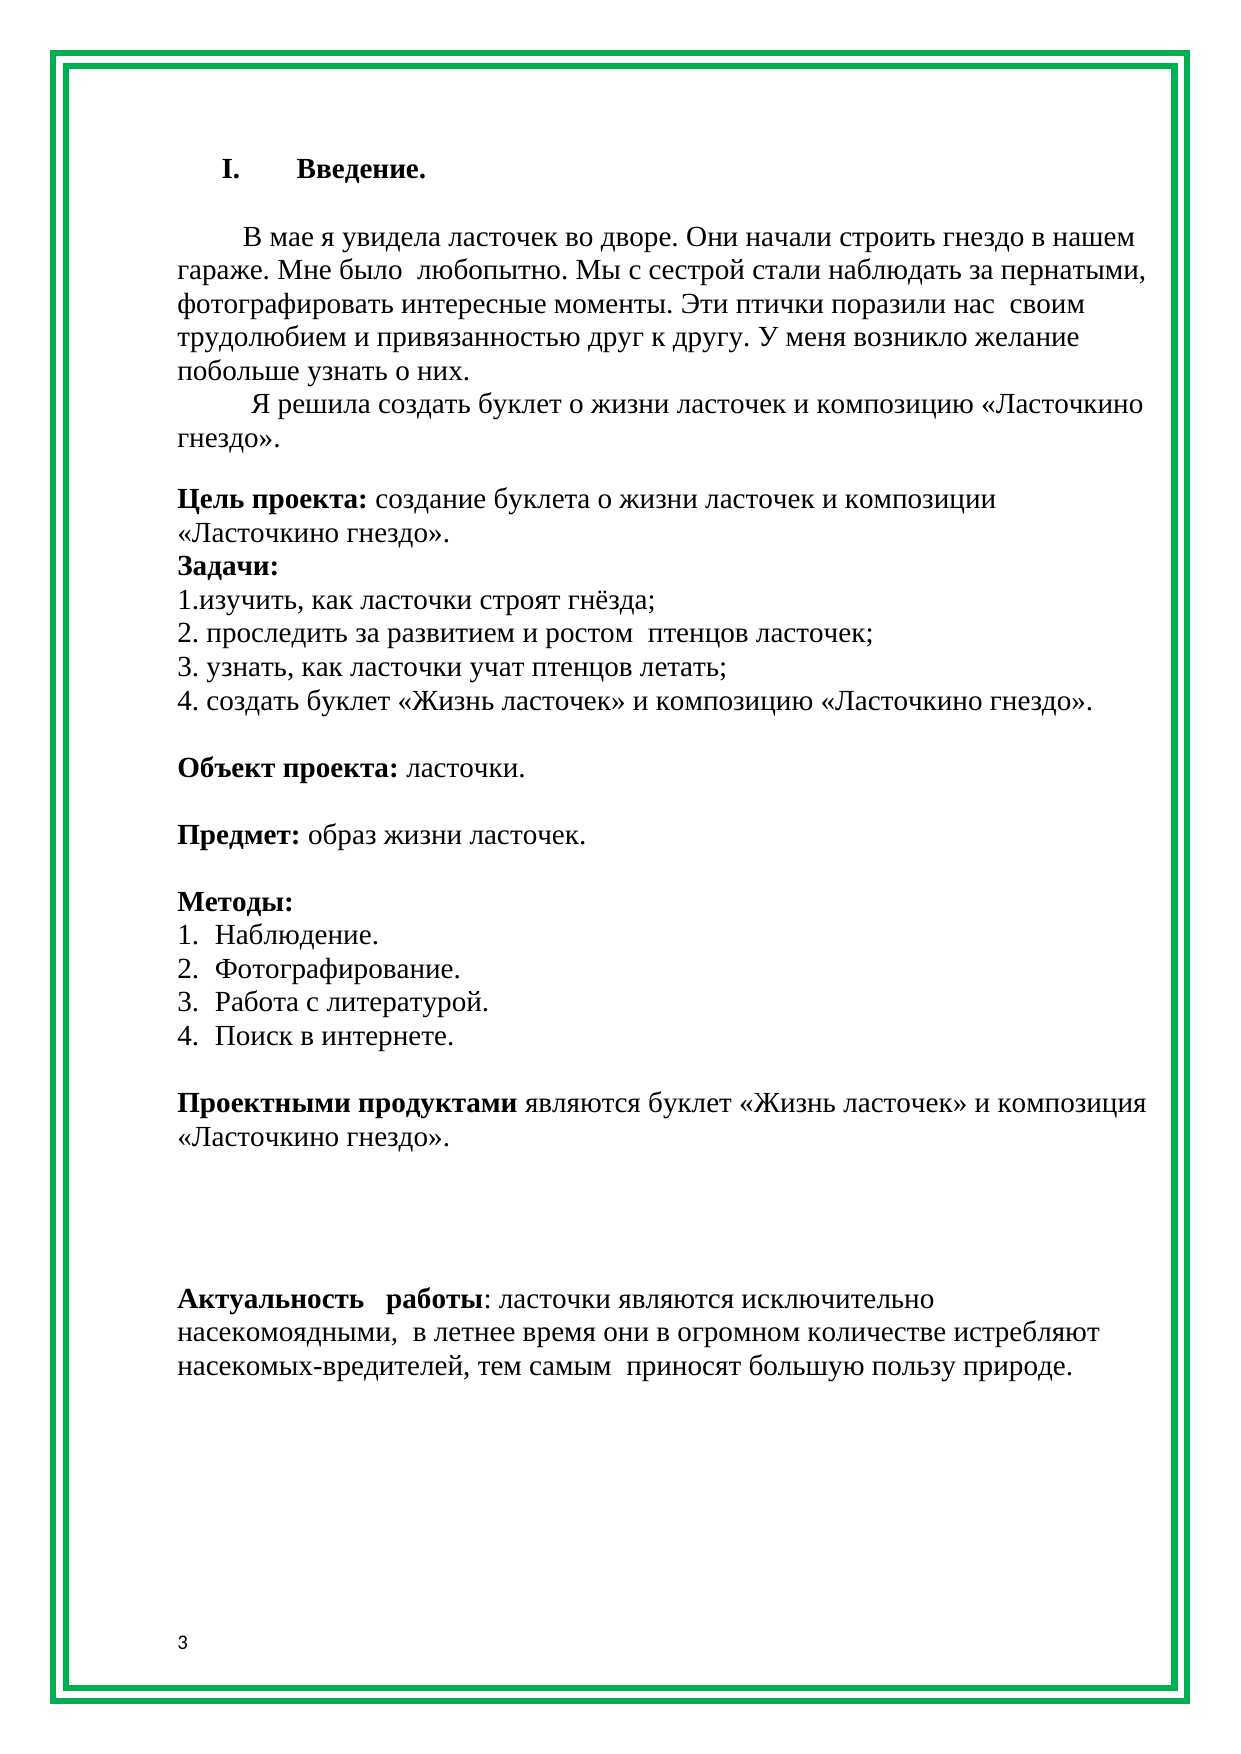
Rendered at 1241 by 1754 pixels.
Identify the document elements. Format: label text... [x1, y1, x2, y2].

text Я решила создать буклет о жизни ласточек и композицию «Ласточкино гнездо». [177, 386, 1152, 453]
text В мае я увидела ласточек во дворе. Они начали строить гнездо в нашем гараже. Мне было любопытно. Мы с сестрой стали наблюдать за пернатыми, фотографировать интересные моменты. Эти птички поразили нас своим трудолюбием и привязанностью друг к другу. У меня возникло желание побольше узнать о них. [177, 219, 1152, 386]
text 1.изучить, как ласточки строят гнёзда; [177, 582, 1152, 616]
text Методы: [177, 884, 1152, 917]
text 3. узнать, как ласточки учат птенцов летать; [177, 649, 1152, 683]
text 4. создать буклет «Жизнь ласточек» и композицию «Ласточкино гнездо». [177, 683, 1152, 716]
text Задачи: [177, 548, 1152, 582]
list Работа с литературой. [177, 984, 1152, 1018]
list Фотографирование. [177, 951, 1152, 984]
text 2. проследить за развитием и ростом птенцов ласточек; [177, 616, 1152, 649]
text Проектными продуктами являются буклет «Жизнь ласточек» и композиция «Ласточкино гнездо». [177, 1085, 1152, 1152]
text Цель проекта: создание буклета о жизни ласточек и композиции «Ласточкино гнездо». [177, 481, 1152, 548]
text Объект проекта: ласточки. [177, 750, 1152, 783]
list Наблюдение. [177, 917, 1152, 951]
list Поиск в интернете. [177, 1018, 1152, 1052]
text Предмет: образ жизни ласточек. [177, 817, 1152, 850]
text Актуальность работы: ласточки являются исключительно насекомоядными, в летнее время они в огромном количестве истребляют насекомых-вредителей, тем самым приносят большую пользу природе. [177, 1281, 1152, 1382]
list Введение. [221, 152, 1152, 185]
